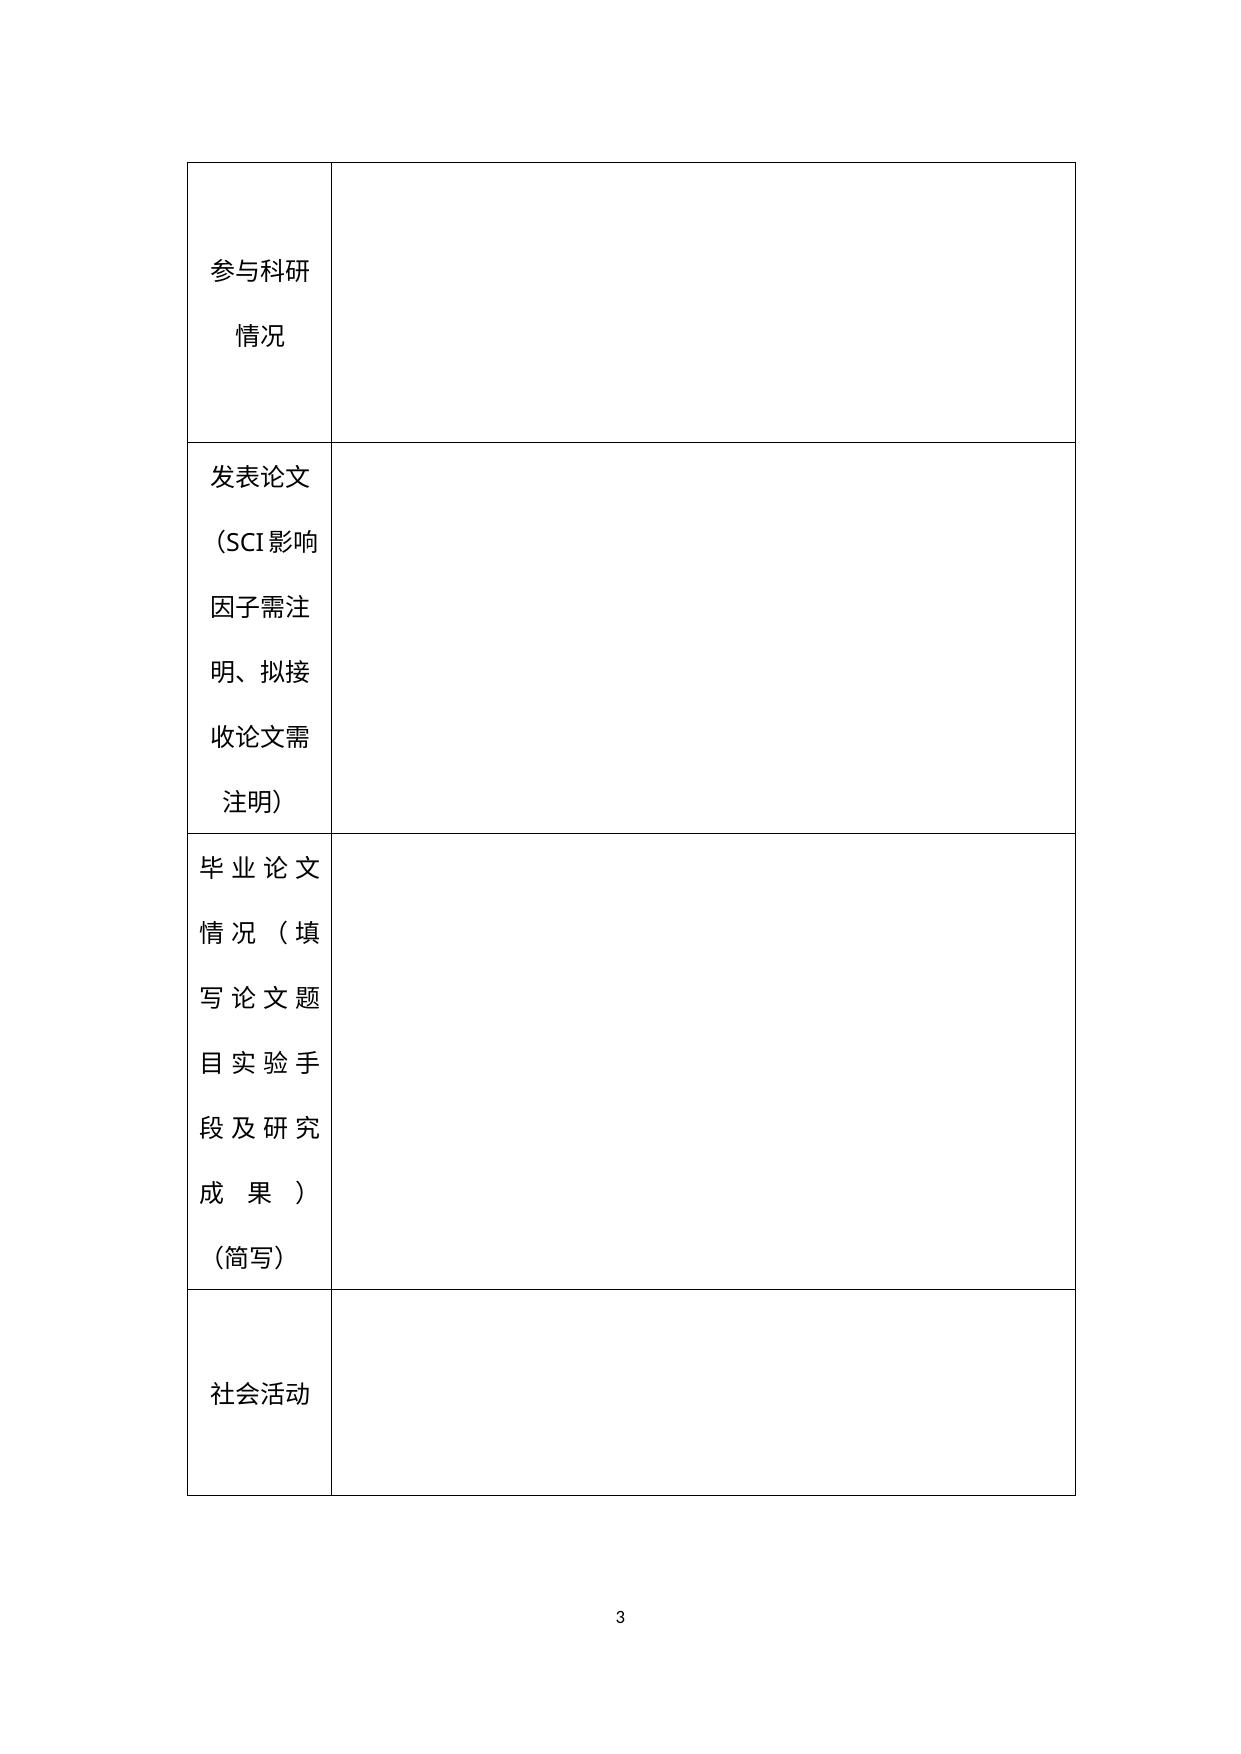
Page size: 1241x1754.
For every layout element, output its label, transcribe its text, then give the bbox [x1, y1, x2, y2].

table_cell 社会活动 [188, 1290, 331, 1495]
table_header [332, 163, 1075, 442]
table_cell [332, 1290, 1075, 1495]
table_cell [332, 834, 1075, 1289]
table_cell 毕业论文情况（填写论文题目实验手段及研究成果）（简写） [188, 834, 331, 1289]
table_cell 发表论文 （SCI影响因子需注明、拟接收论文需注明） [188, 443, 331, 833]
table_cell [332, 443, 1075, 833]
table_header 参与科研 情况 [188, 163, 331, 442]
